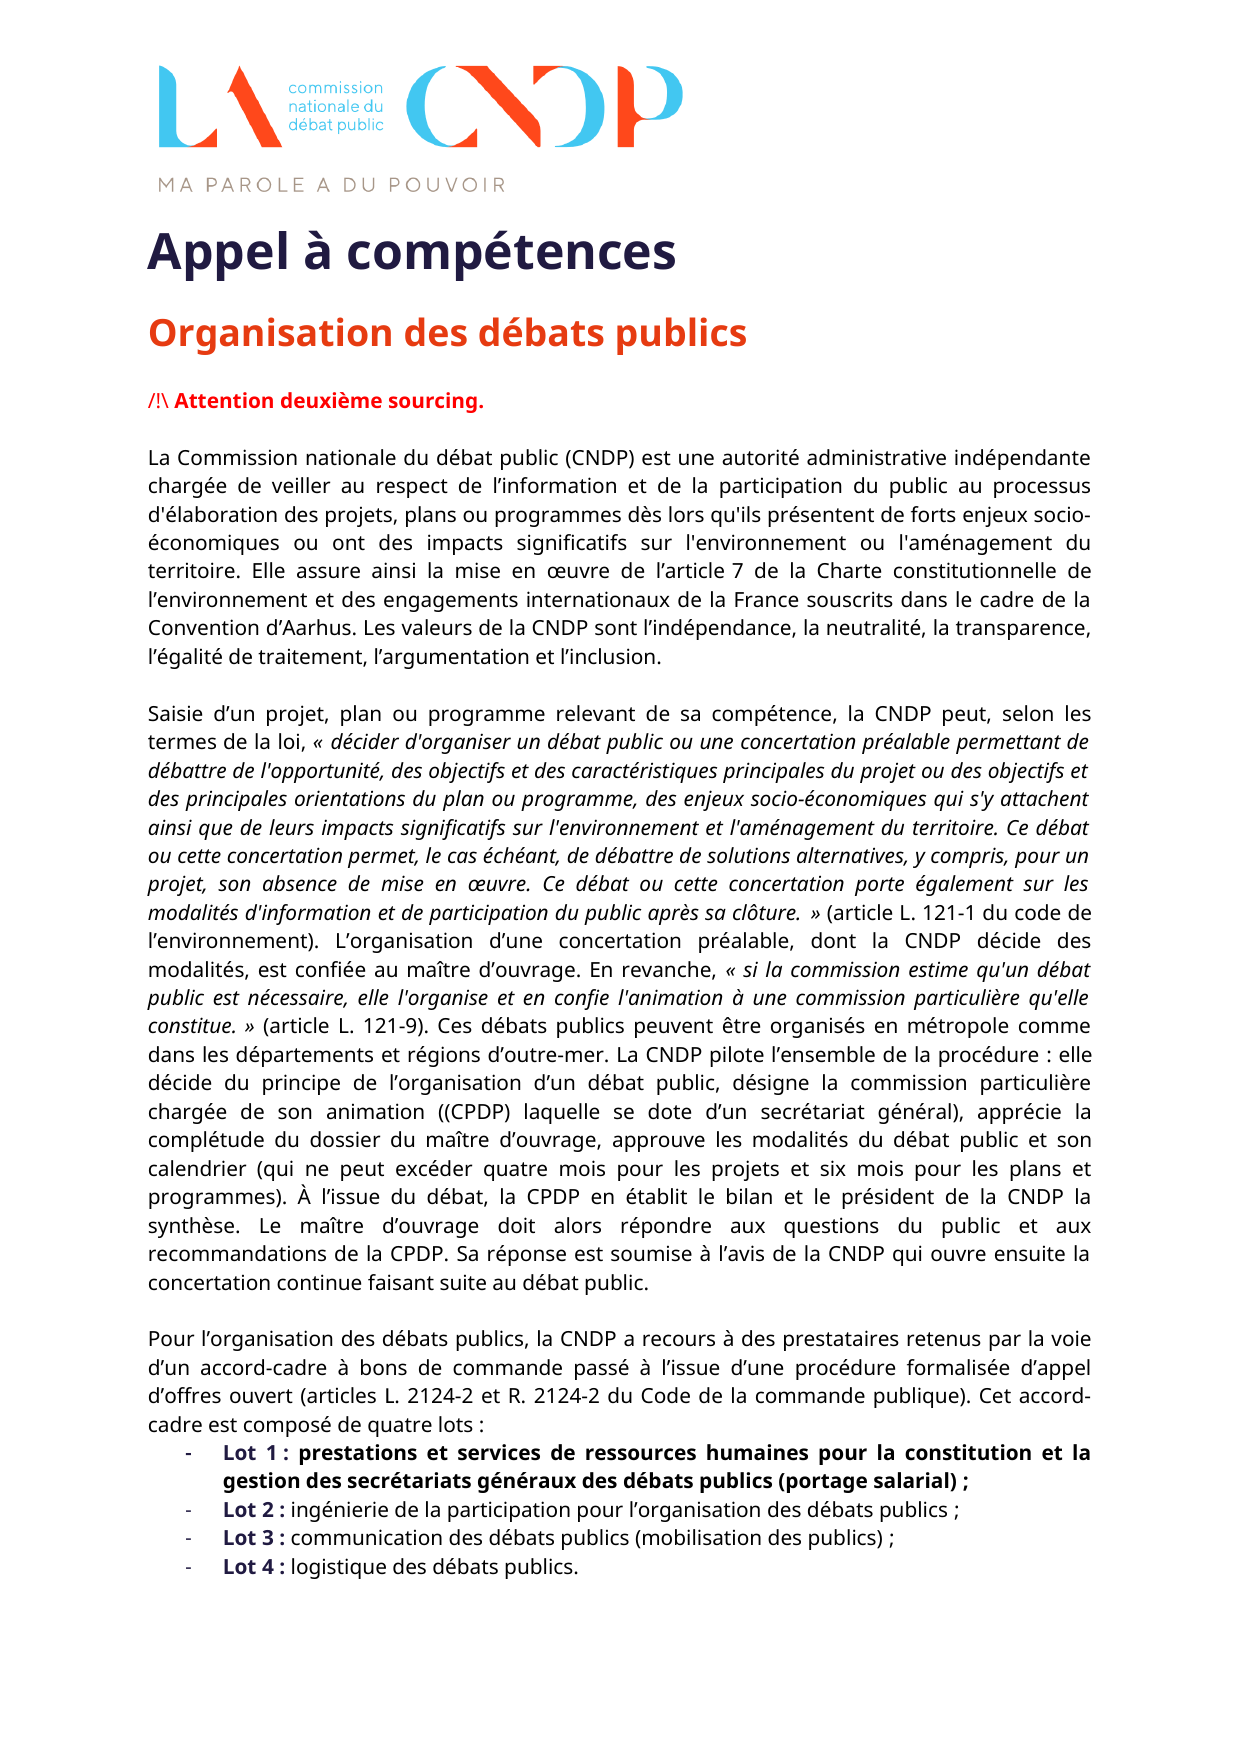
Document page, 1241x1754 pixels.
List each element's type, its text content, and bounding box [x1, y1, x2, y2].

text La Commission nationale du débat public (CNDP) est une autorité administrative indépendante chargée de veiller au respect de l’information et de la participation du public au processus d'élaboration des projets, plans ou programmes dès lors qu'ils présentent de forts enjeux socio-économiques ou ont des impacts significatifs sur l'environnement ou l'aménagement du territoire. Elle assure ainsi la mise en œuvre de l’article 7 de la Charte constitutionnelle de l’environnement et des engagements internationaux de la France souscrits dans le cadre de la Convention d’Aarhus. Les valeurs de la CNDP sont l’indépendance, la neutralité, la transparence, l’égalité de traitement, l’argumentation et l’inclusion. [148, 443, 1093, 670]
picture [114, 12, 723, 228]
text Organisation des débats publics [148, 307, 1093, 358]
text Pour l’organisation des débats publics, la CNDP a recours à des prestataires retenus par la voie d’un accord-cadre à bons de commande passé à l’issue d’une procédure formalisée d’appel d’offres ouvert (articles L. 2124-2 et R. 2124-2 du Code de la commande publique). Cet accord-cadre est composé de quatre lots : [148, 1324, 1093, 1438]
text Appel à compétences [148, 216, 1093, 284]
list Lot 3 : communication des débats publics (mobilisation des publics) ; [185, 1523, 1093, 1552]
list Lot 2 : ingénierie de la participation pour l’organisation des débats publics ; [185, 1495, 1093, 1523]
text /!\ Attention deuxième sourcing. [148, 386, 1093, 414]
list Lot 1 : prestations et services de ressources humaines pour la constitution et la gestion des secrétariats généraux des débats publics (portage salarial) ; [185, 1438, 1093, 1495]
text Saisie d’un projet, plan ou programme relevant de sa compétence, la CNDP peut, selon les termes de la loi, « décider d'organiser un débat public ou une concertation préalable permettant de débattre de l'opportunité, des objectifs et des caractéristiques principales du projet ou des objectifs et des principales orientations du plan ou programme, des enjeux socio-économiques qui s'y attachent ainsi que de leurs impacts significatifs sur l'environnement et l'aménagement du territoire. Ce débat ou cette concertation permet, le cas échéant, de débattre de solutions alternatives, y compris, pour un projet, son absence de mise en œuvre. Ce débat ou cette concertation porte également sur les modalités d'information et de participation du public après sa clôture. » (article L. 121-1 du code de l’environnement). L’organisation d’une concertation préalable, dont la CNDP décide des modalités, est confiée au maître d’ouvrage. En revanche, « si la commission estime qu'un débat public est nécessaire, elle l'organise et en confie l'animation à une commission particulière qu'elle constitue. » (article L. 121-9). Ces débats publics peuvent être organisés en métropole comme dans les départements et régions d’outre-mer. La CNDP pilote l’ensemble de la procédure : elle décide du principe de l’organisation d’un débat public, désigne la commission particulière chargée de son animation ((CPDP) laquelle se dote d’un secrétariat général), apprécie la complétude du dossier du maître d’ouvrage, approuve les modalités du débat public et son calendrier (qui ne peut excéder quatre mois pour les projets et six mois pour les plans et programmes). À l’issue du débat, la CPDP en établit le bilan et le président de la CNDP la synthèse. Le maître d’ouvrage doit alors répondre aux questions du public et aux recommandations de la CPDP. Sa réponse est soumise à l’avis de la CNDP qui ouvre ensuite la concertation continue faisant suite au débat public. [148, 699, 1093, 1296]
list Lot 4 : logistique des débats publics. [185, 1552, 1093, 1580]
